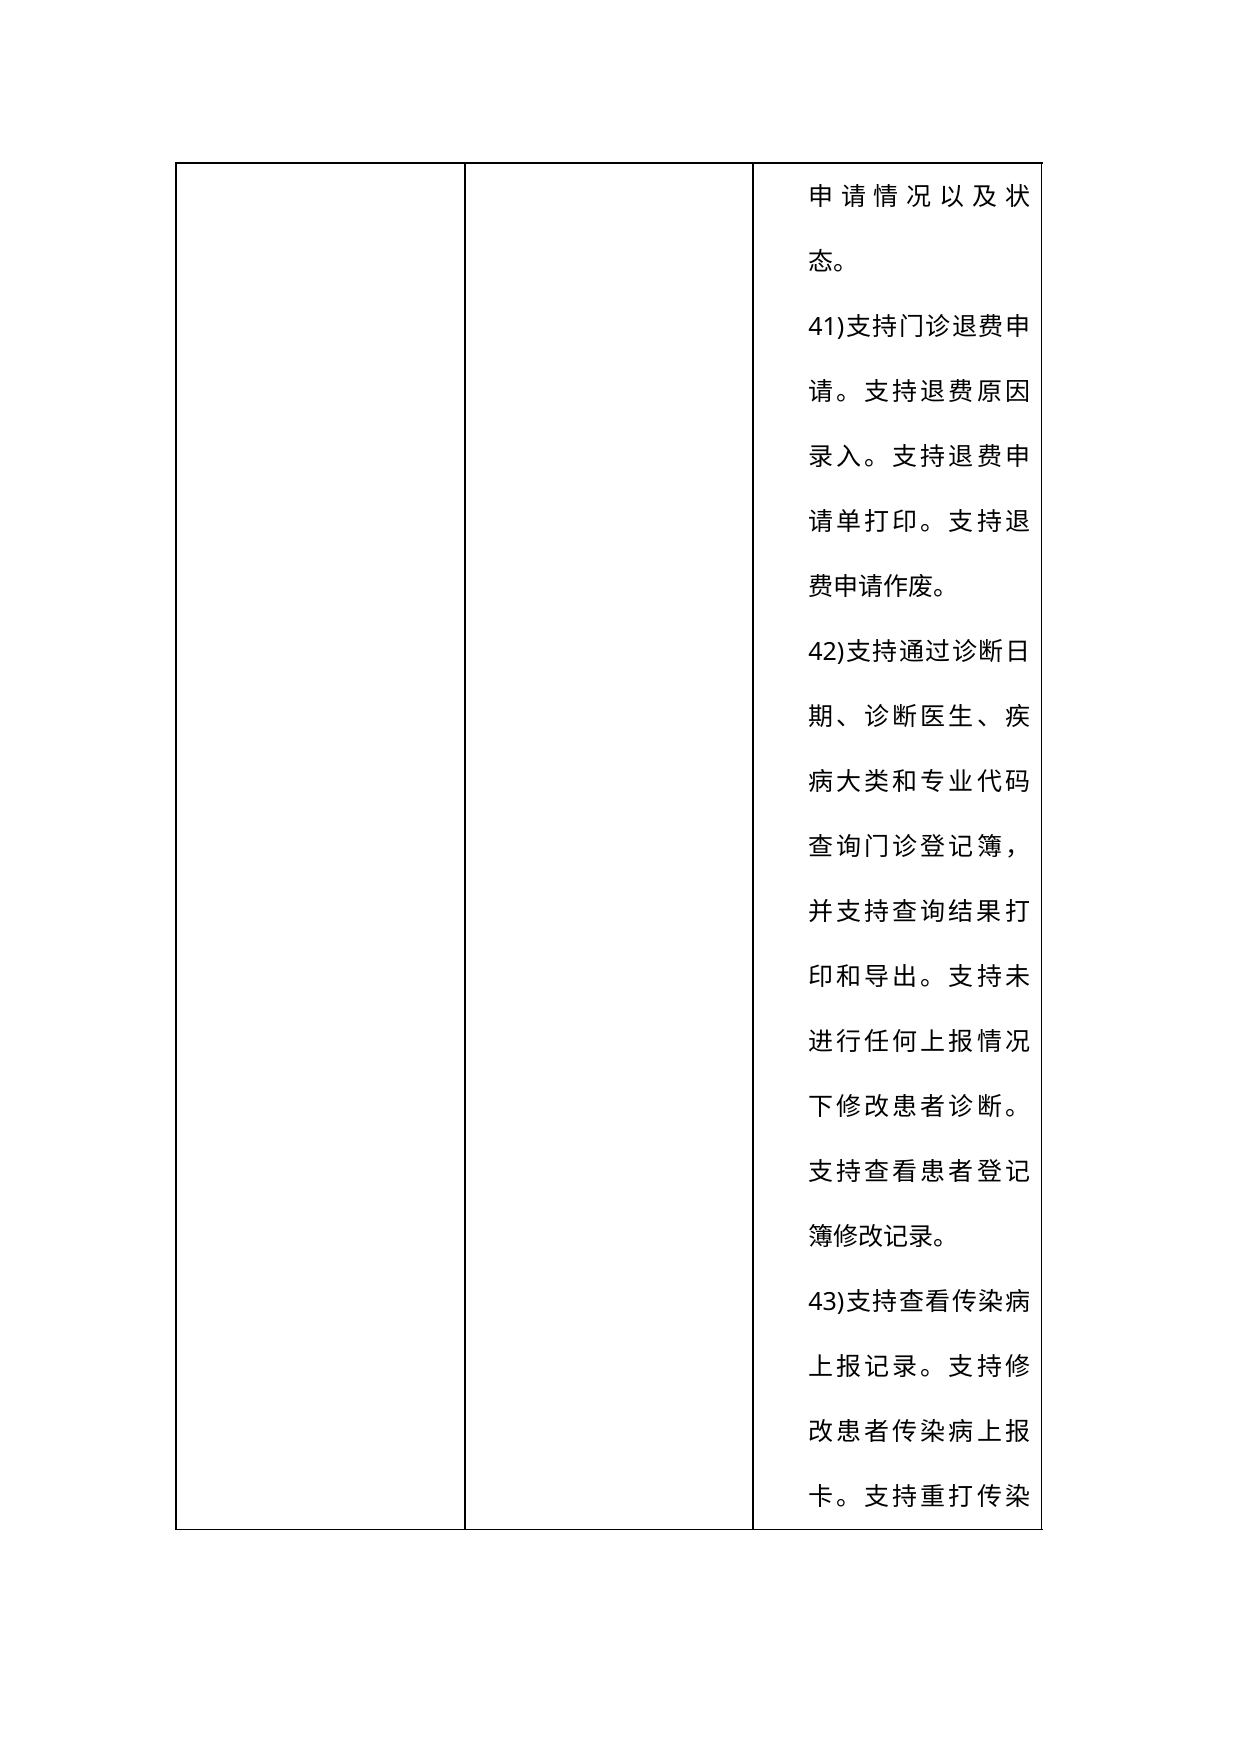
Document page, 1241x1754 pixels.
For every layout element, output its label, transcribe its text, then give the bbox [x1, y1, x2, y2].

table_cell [754, 164, 1041, 1528]
table_cell 2 [177, 164, 464, 1528]
table_cell [466, 164, 752, 1528]
